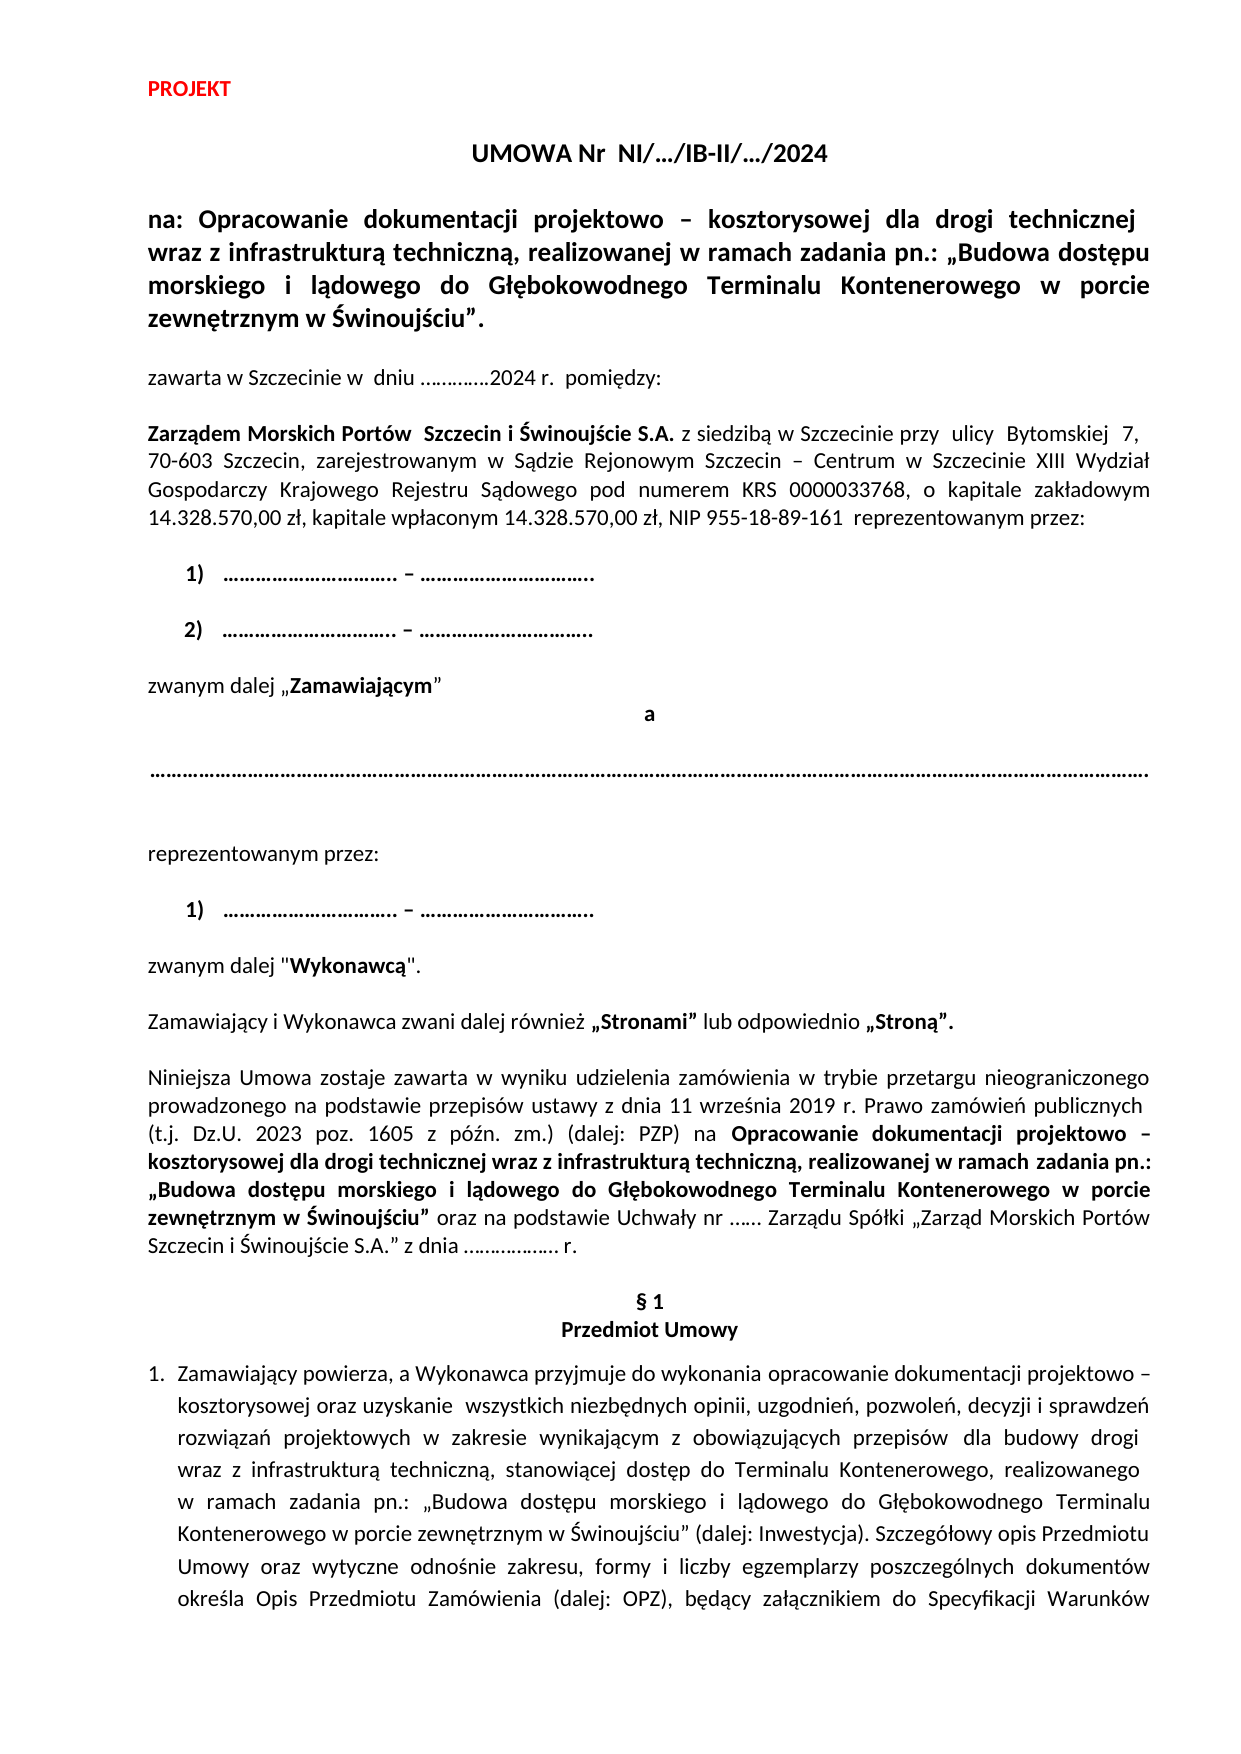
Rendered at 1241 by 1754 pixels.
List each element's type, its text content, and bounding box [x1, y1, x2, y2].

subtitle Przedmiot Umowy [148, 1315, 1152, 1343]
list ………………………….. – ………………………….. [185, 895, 1225, 923]
text § 1 [148, 1287, 1152, 1315]
text Zarządem Morskich Portów Szczecin i Świnoujście S.A. z siedzibą w Szczecinie przy ulicy Bytomskiej 7, 70-603 Szczecin, zarejestrowanym w Sądzie Rejonowym Szczecin – Centrum w Szczecinie XIII Wydział Gospodarczy Krajowego Rejestru Sądowego pod numerem KRS 0000033768, o kapitale zakładowym 14.328.570,00 zł, kapitale wpłaconym 14.328.570,00 zł, NIP 955-18-89-161 reprezentowanym przez: [148, 419, 1152, 531]
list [148, 1359, 1152, 1612]
list ………………………….. – ………………………….. [185, 559, 1225, 587]
text Zamawiający i Wykonawca zwani dalej również „Stronami” lub odpowiednio „Stroną”. [148, 1007, 1152, 1035]
text na: Opracowanie dokumentacji projektowo – kosztorysowej dla drogi technicznej wraz z infrastrukturą techniczną, realizowanej w ramach zadania pn.: „Budowa dostępu morskiego i lądowego do Głębokowodnego Terminalu Kontenerowego w porcie zewnętrznym w Świnoujściu”. [148, 202, 1152, 334]
text zwanym dalej "Wykonawcą". [148, 951, 1152, 979]
text Niniejsza Umowa zostaje zawarta w wyniku udzielenia zamówienia w trybie przetargu nieograniczonego prowadzonego na podstawie przepisów ustawy z dnia 11 września 2019 r. Prawo zamówień publicznych (t.j. Dz.U. 2023 poz. 1605 z późn. zm.) (dalej: PZP) na Opracowanie dokumentacji projektowo – kosztorysowej dla drogi technicznej wraz z infrastrukturą techniczną, realizowanej w ramach zadania pn.: „Budowa dostępu morskiego i lądowego do Głębokowodnego Terminalu Kontenerowego w porcie zewnętrznym w Świnoujściu” oraz na podstawie Uchwały nr …… Zarządu Spółki „Zarząd Morskich Portów Szczecin i Świnoujście S.A.” z dnia ……………… r. [148, 1063, 1152, 1259]
text zawarta w Szczecinie w dniu ………….2024 r. pomiędzy: [148, 363, 1152, 391]
text a [148, 699, 1152, 727]
text reprezentowanym przez: [148, 839, 1152, 867]
text …………………………………………………………………………………………………………………………………………………………………. [148, 755, 1152, 783]
text UMOWA Nr NI/…/IB-II/…/2024 [148, 136, 1152, 169]
text 2) ………………………….. – ………………………….. [148, 615, 1152, 643]
text zwanym dalej „Zamawiającym” [148, 671, 1152, 699]
